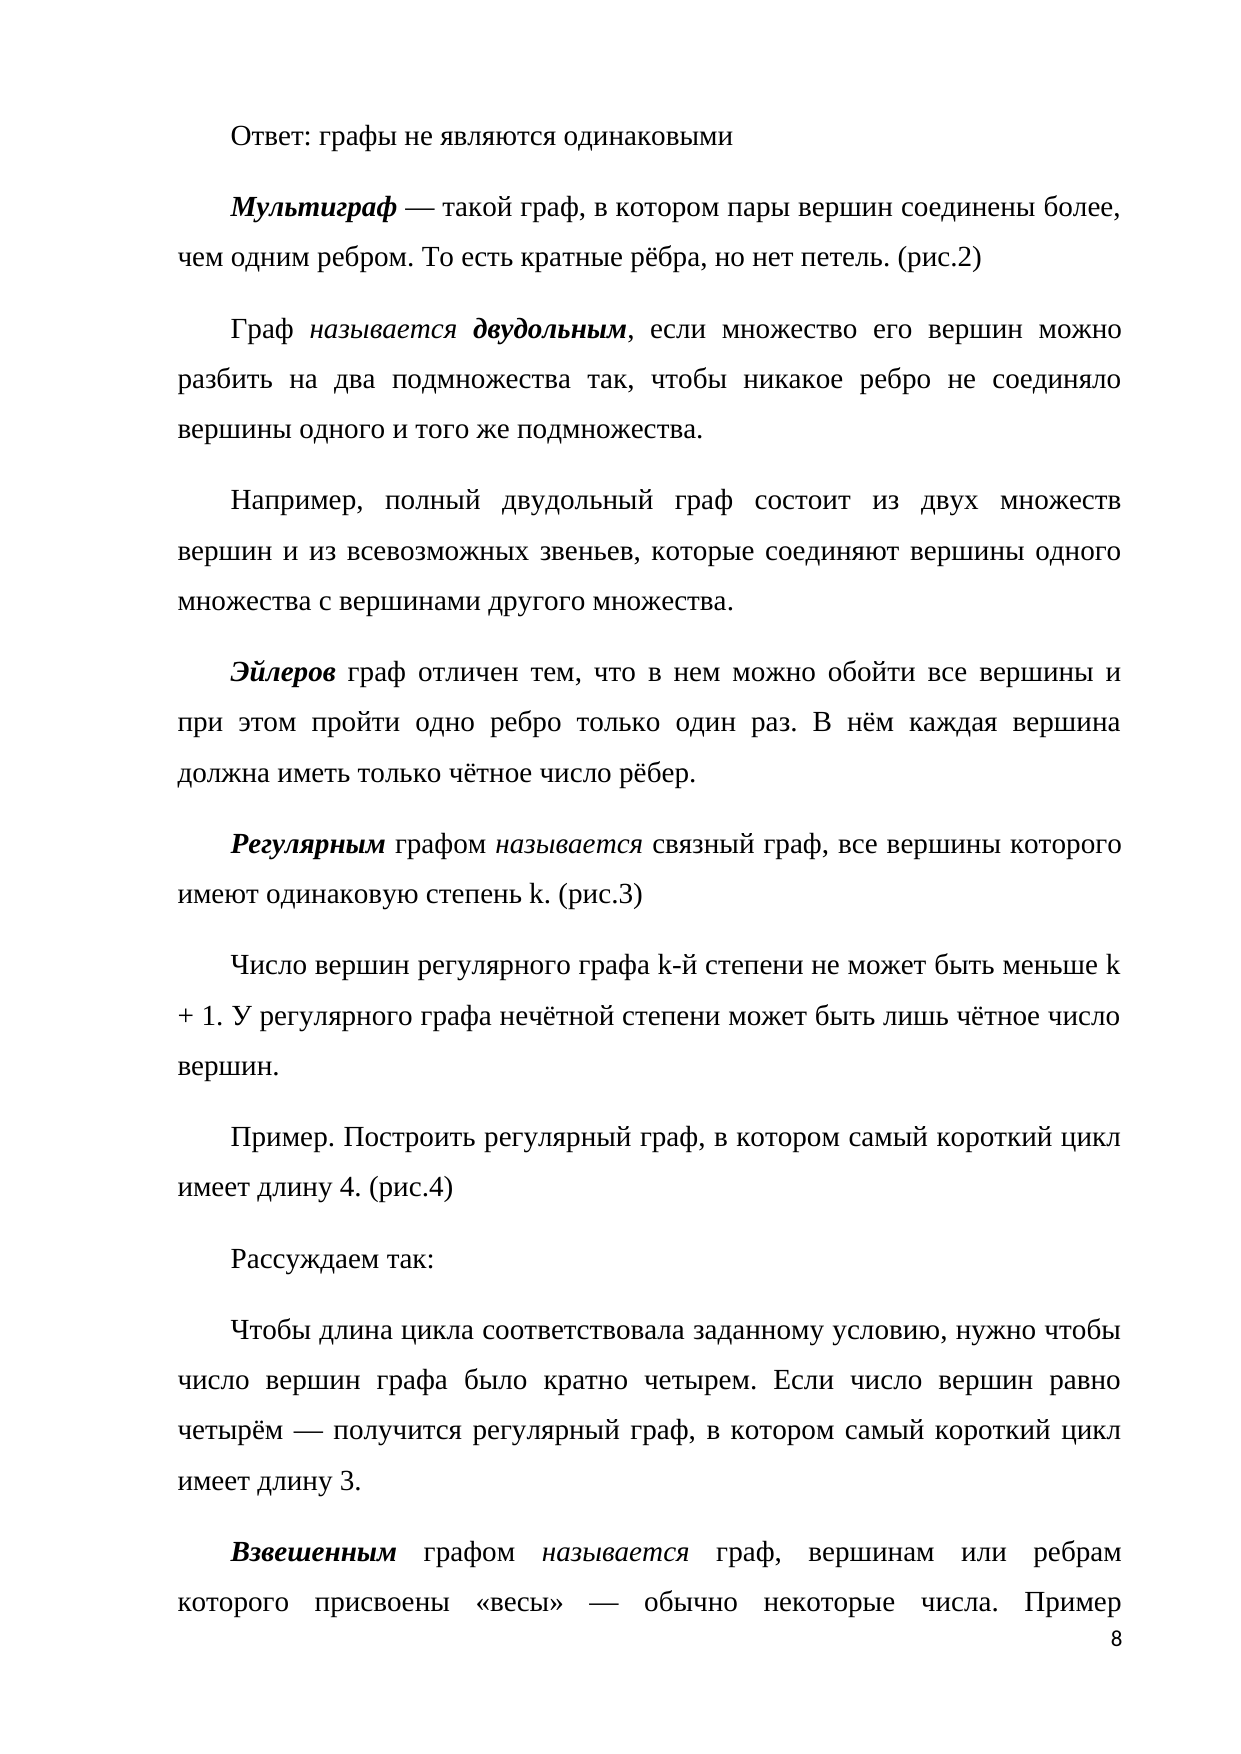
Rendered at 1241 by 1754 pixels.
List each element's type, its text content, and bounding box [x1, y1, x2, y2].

text Ответ: графы не являются одинаковыми [177, 118, 1122, 152]
text Чтобы длина цикла соответствовала заданному условию, нужно чтобы число вершин графа было кратно четырем. Если число вершин равно четырём — получится регулярный граф, в котором самый короткий цикл имеет длину 3. [177, 1312, 1122, 1496]
text Мультиграф — такой граф, в котором пары вершин соединены более, чем одним ребром. То есть кратные рёбра, но нет петель. (рис.2) [177, 189, 1122, 273]
text Рассуждаем так: [177, 1241, 1122, 1274]
text Число вершин регулярного графа k-й степени не может быть меньше k + 1. У регулярного графа нечётной степени может быть лишь чётное число вершин. [177, 947, 1122, 1082]
text Пример. Построить регулярный граф, в котором самый короткий цикл имеет длину 4. (рис.4) [177, 1119, 1122, 1203]
text Регулярным графом называется связный граф, все вершины которого имеют одинаковую степень k. (рис.3) [177, 826, 1122, 910]
text Граф называется двудольным, если множество его вершин можно разбить на два подмножества так, чтобы никакое ребро не соединяло вершины одного и того же подмножества. [177, 311, 1122, 445]
text Например, полный двудольный граф состоит из двух множеств вершин и из всевозможных звеньев, которые соединяют вершины одного множества с вершинами другого множества. [177, 482, 1122, 617]
text Эйлеров граф отличен тем, что в нем можно обойти все вершины и при этом пройти одно ребро только один раз. В нём каждая вершина должна иметь только чётное число рёбер. [177, 654, 1122, 788]
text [177, 1534, 1122, 1618]
